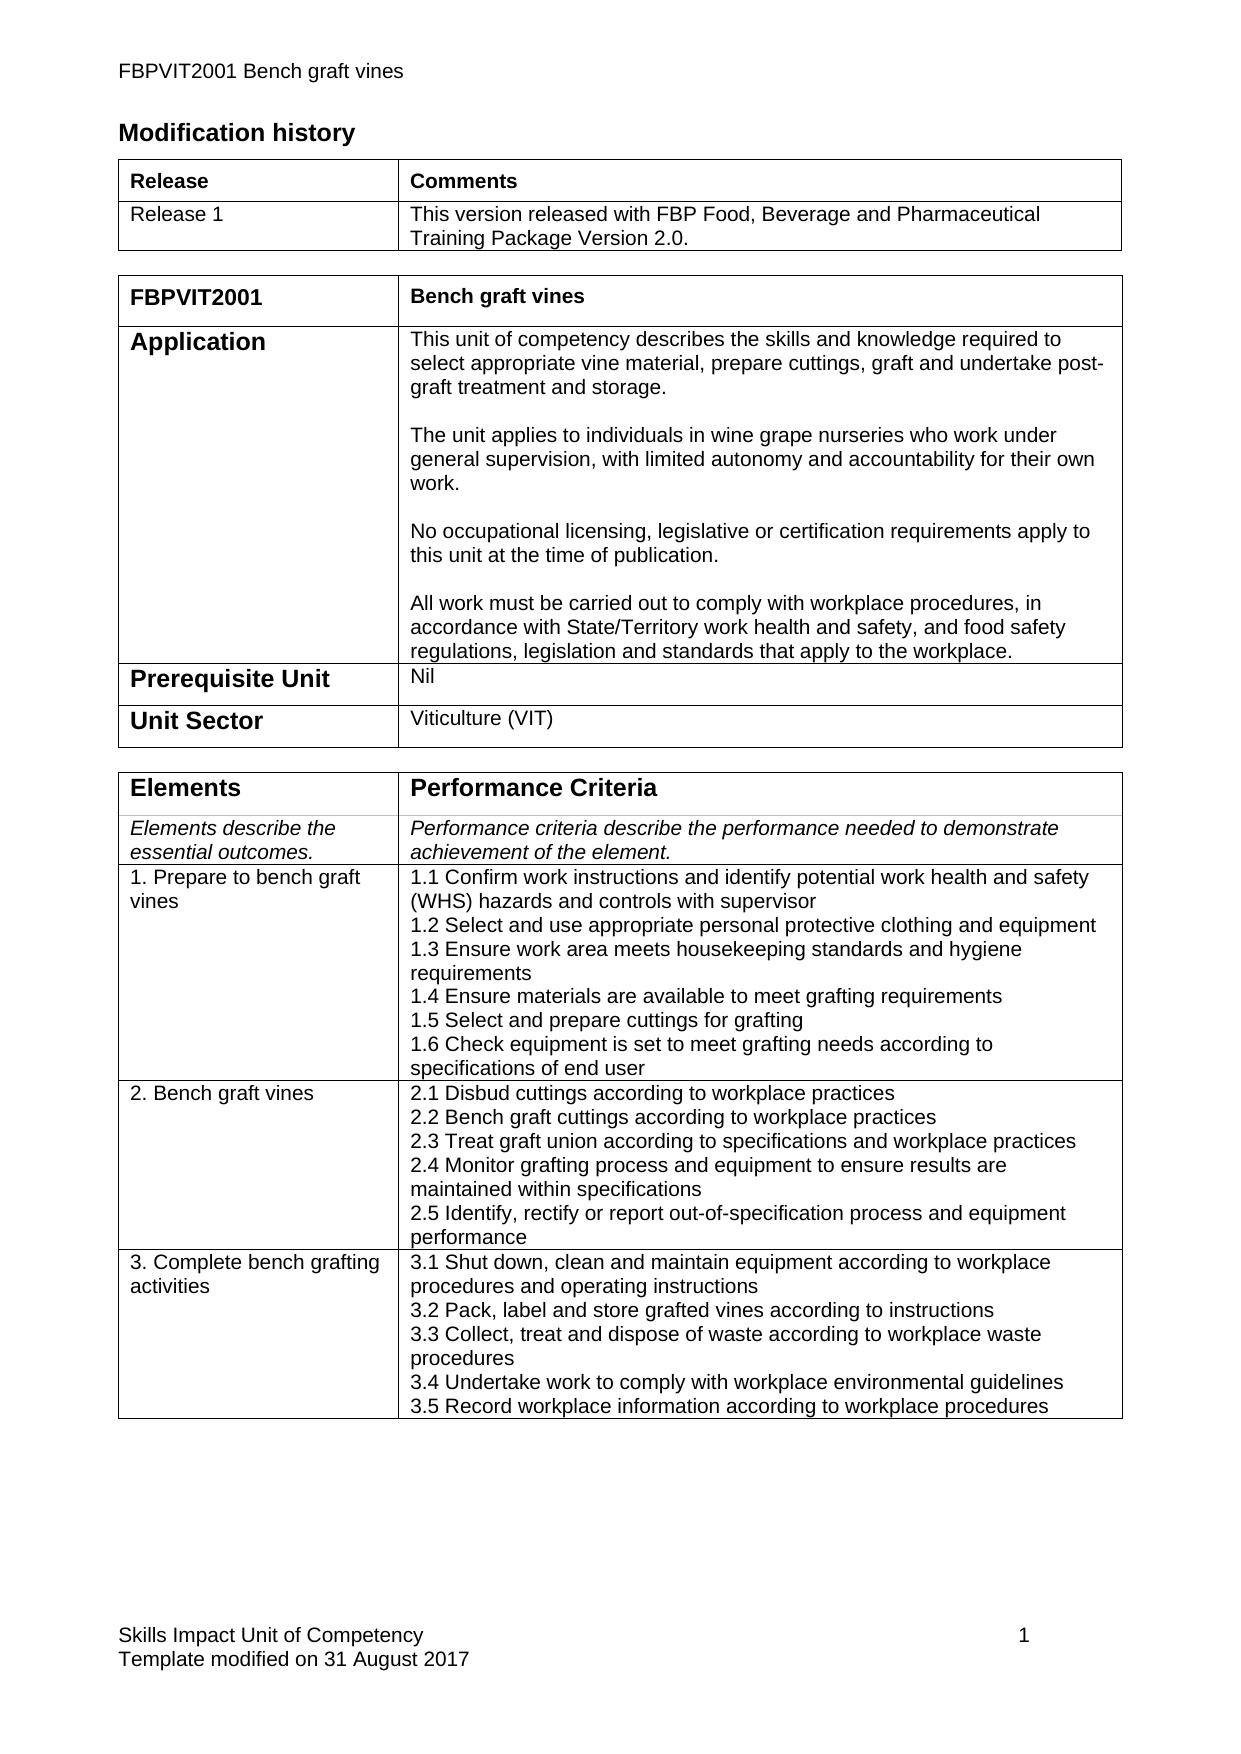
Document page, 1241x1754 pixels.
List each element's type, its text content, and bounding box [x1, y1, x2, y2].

table_cell 2. Bench graft vines [119, 1081, 398, 1249]
table_header FBPVIT2001 [119, 276, 398, 326]
table_cell Release 1 [119, 202, 398, 250]
table_cell 1.1 Confirm work instructions and identify potential work health and safety (WHS) hazards and controls with supervisor 1.2 Select and use appropriate personal protective clothing and equipment 1.3 Ensure work area meets housekeeping standards and hygiene requirements 1.4 Ensure materials are available to meet grafting requirements 1.5 Select and prepare cuttings for grafting 1.6 Check equipment is set to meet grafting needs according to specifications of end user [399, 865, 1122, 1080]
table_cell Performance criteria describe the performance needed to demonstrate achievement of the element. [399, 816, 1122, 863]
table_cell Application [119, 327, 398, 663]
table_header Release [119, 160, 398, 201]
table_cell Nil [399, 664, 1122, 705]
table_cell Elements describe the essential outcomes. [119, 816, 398, 863]
table_header Elements [119, 773, 398, 814]
table_header Comments [399, 160, 1121, 201]
table_cell 2.1 Disbud cuttings according to workplace practices 2.2 Bench graft cuttings according to workplace practices 2.3 Treat graft union according to specifications and workplace practices 2.4 Monitor grafting process and equipment to ensure results are maintained within specifications 2.5 Identify, rectify or report out-of-specification process and equipment performance [399, 1081, 1122, 1249]
table_header Performance Criteria [399, 773, 1122, 814]
table_cell This version released with FBP Food, Beverage and Pharmaceutical Training Package Version 2.0. [399, 202, 1121, 250]
table_cell This unit of competency describes the skills and knowledge required to select appropriate vine material, prepare cuttings, graft and undertake post-graft treatment and storage. The unit applies to individuals in wine grape nurseries who work under general supervision, with limited autonomy and accountability for their own work. No occupational licensing, legislative or certification requirements apply to this unit at the time of publication. All work must be carried out to comply with workplace procedures, in accordance with State/Territory work health and safety, and food safety regulations, legislation and standards that apply to the workplace. [399, 327, 1122, 663]
table_cell 3. Complete bench grafting activities [119, 1250, 398, 1418]
subtitle Modification history [118, 118, 1122, 147]
table_header Bench graft vines [399, 276, 1122, 326]
table_cell 3.1 Shut down, clean and maintain equipment according to workplace procedures and operating instructions 3.2 Pack, label and store grafted vines according to instructions 3.3 Collect, treat and dispose of waste according to workplace waste procedures 3.4 Undertake work to comply with workplace environmental guidelines 3.5 Record workplace information according to workplace procedures [399, 1250, 1122, 1418]
table_cell Prerequisite Unit [119, 664, 398, 705]
table_cell Unit Sector [119, 706, 398, 747]
table_cell 1. Prepare to bench graft vines [119, 865, 398, 1080]
table_cell Viticulture (VIT) [399, 706, 1122, 747]
